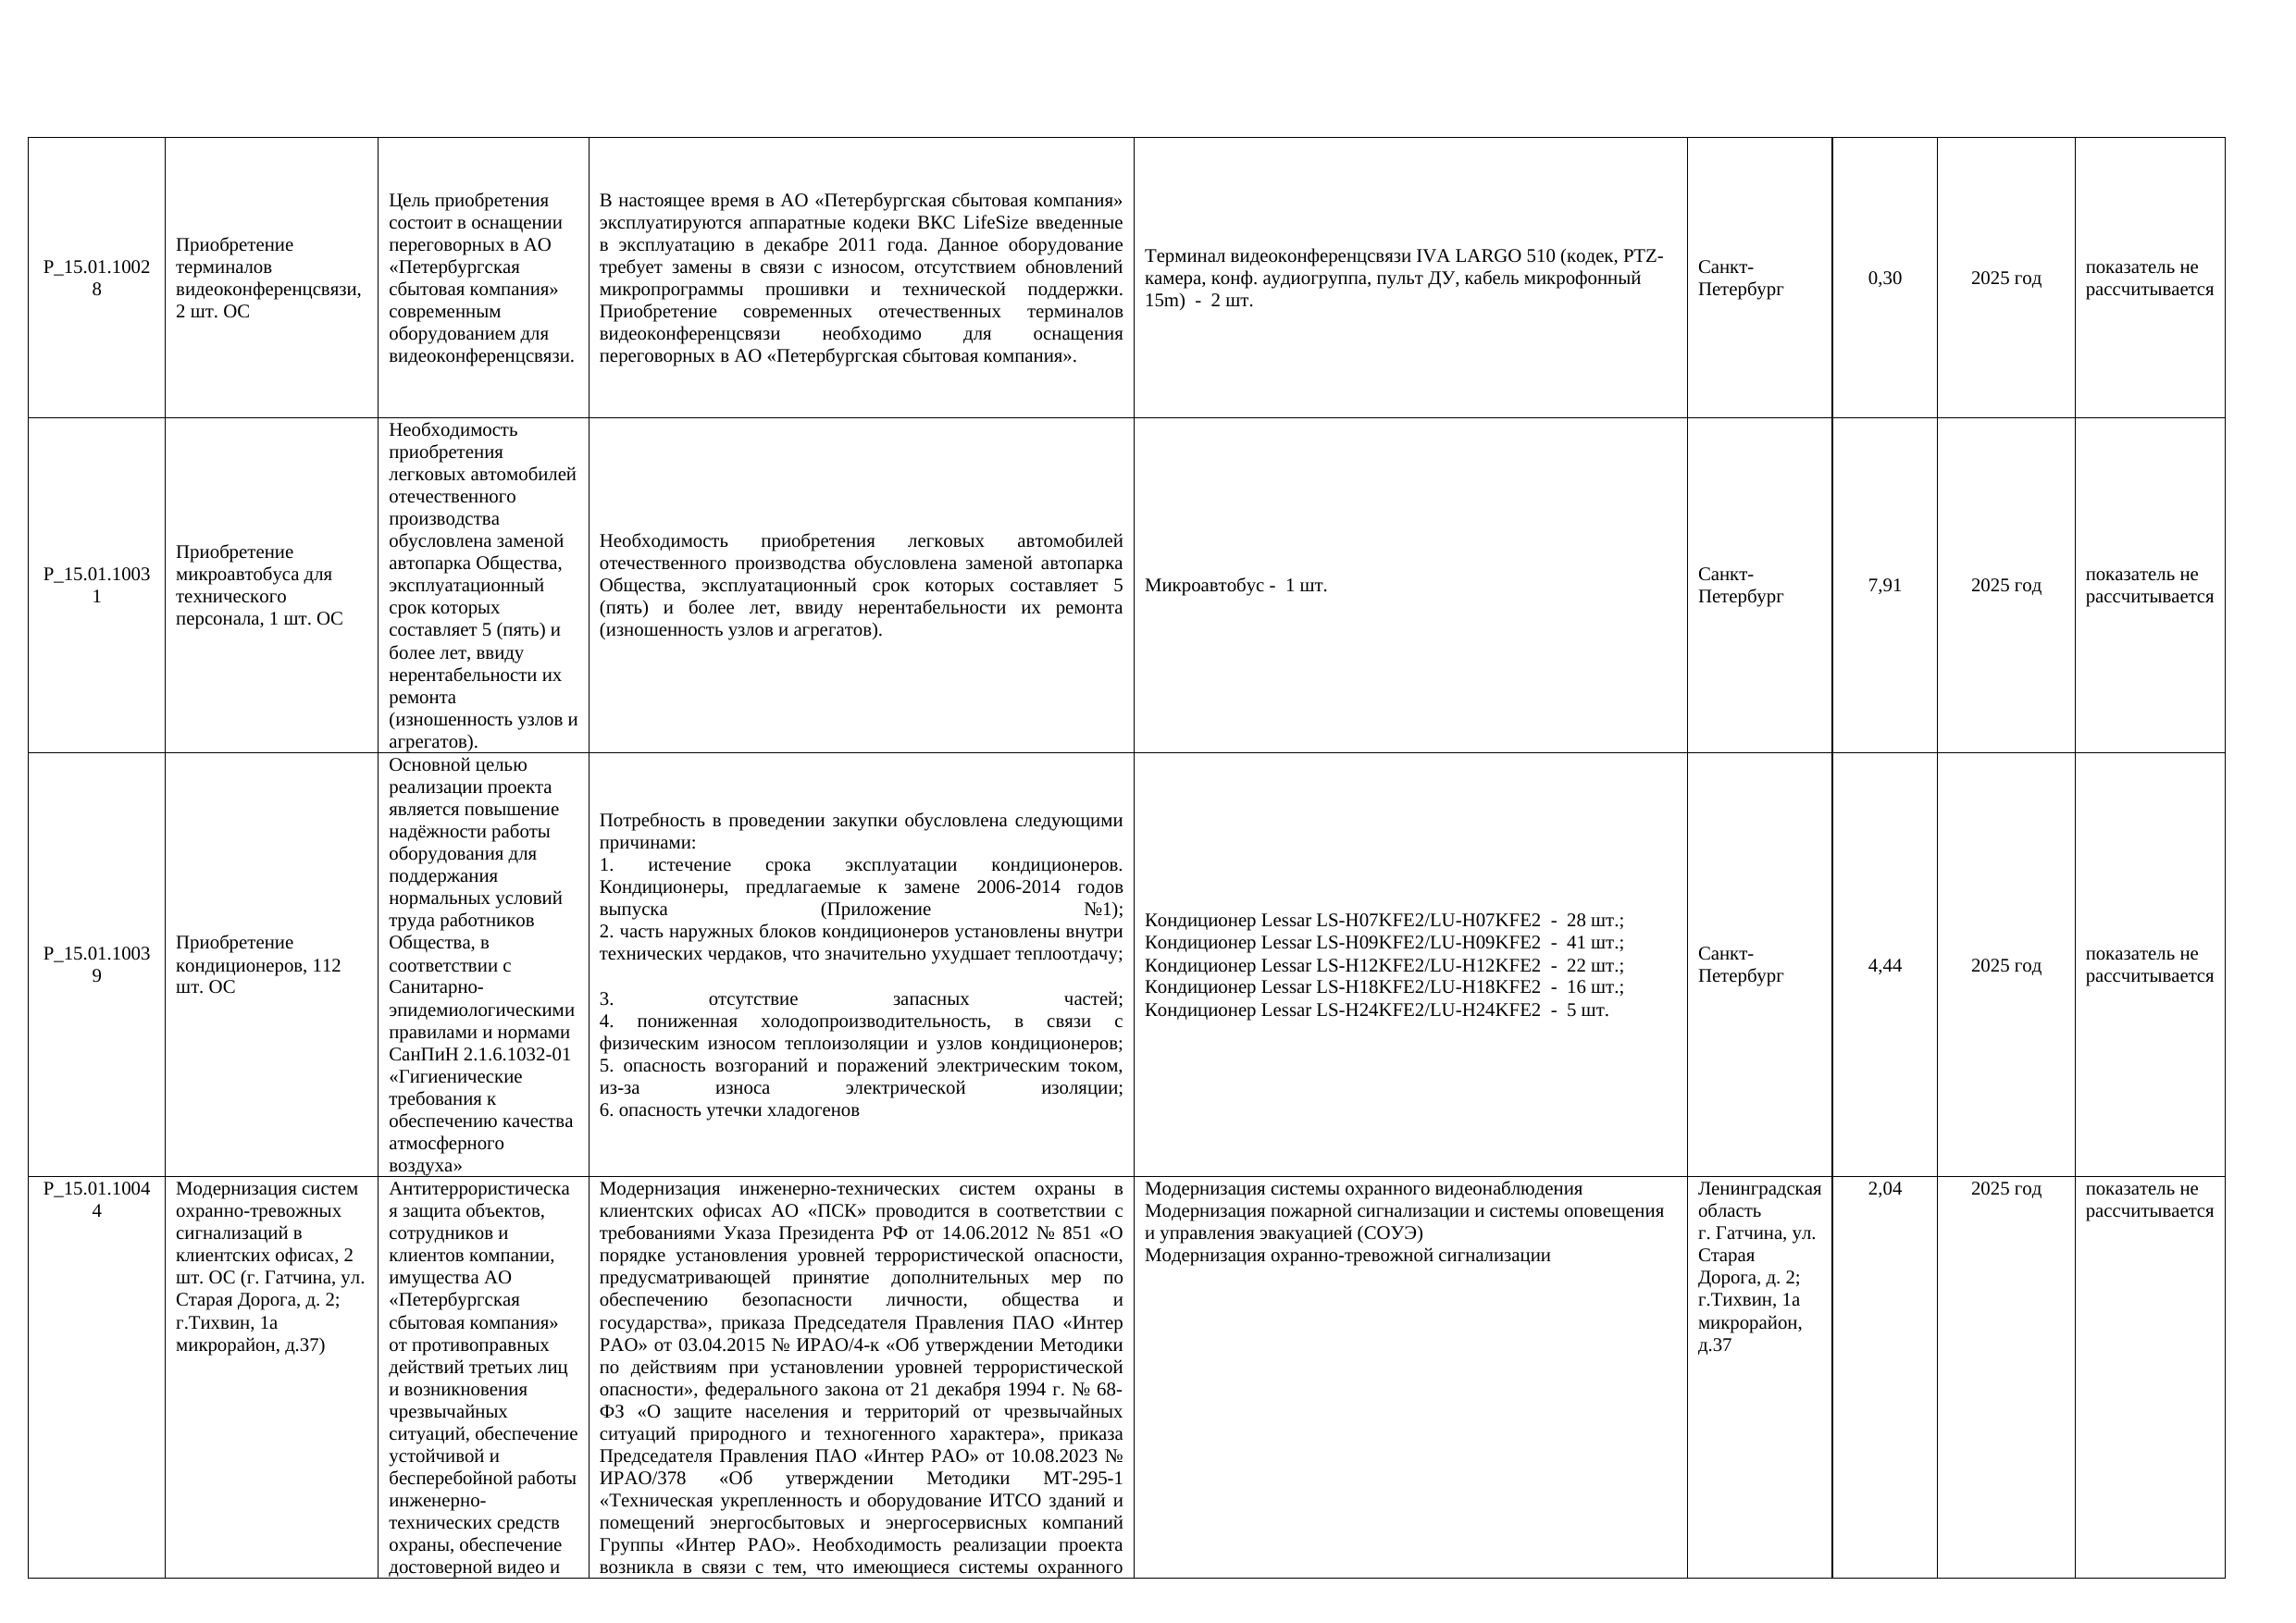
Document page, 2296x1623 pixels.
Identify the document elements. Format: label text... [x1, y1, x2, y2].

table_cell показатель не рассчитывается [2076, 418, 2225, 752]
table_cell 4,44 [1833, 753, 1937, 1176]
table_cell 2025 год [1938, 753, 2075, 1176]
table_cell Приобретение терминалов видеоконференцсвязи, 2 шт. ОС [166, 138, 378, 417]
table_cell 2,04 [1833, 1177, 1937, 1578]
table_cell Цель приобретения состоит в оснащении переговорных в АО «Петербургская сбытовая компания» современным оборудованием для видеоконференцсвязи. [379, 138, 589, 417]
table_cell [2076, 138, 2225, 417]
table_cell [2076, 1177, 2225, 1578]
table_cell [590, 1177, 1134, 1578]
table_cell Приобретение микроавтобуса для технического персонала, 1 шт. ОС [166, 418, 378, 752]
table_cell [379, 1177, 589, 1578]
table_cell показатель не рассчитывается [2076, 753, 2225, 1176]
table_cell Приобретение кондиционеров, 112 шт. ОС [166, 753, 378, 1176]
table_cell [1688, 1177, 1831, 1578]
table_cell Санкт-Петербург [1688, 138, 1831, 417]
table_cell 2025 год [1938, 1177, 2075, 1578]
table_cell 2025 год [1938, 138, 2075, 417]
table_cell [1135, 1177, 1687, 1578]
table_cell Основной целью реализации проекта является повышение надёжности работы оборудования для поддержания нормальных условий труда работников Общества, в соответствии с Санитарно-эпидемиологическими правилами и нормами СанПиН 2.1.6.1032-01 «Гигиенические требования к обеспечению качества атмосферного воздуха» [379, 753, 589, 1176]
table_cell P_15.01.10044 [29, 1177, 165, 1578]
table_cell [166, 1177, 378, 1578]
table_cell P_15.01.10028 [29, 138, 165, 417]
table_cell P_15.01.10031 [29, 418, 165, 752]
table_cell Кондиционер Lessar LS-H07KFE2/LU-H07KFE2 - 28 шт.; Кондиционер Lessar LS-H09KFE2/LU-H09KFE2 - 41 шт.; Кондиционер Lessar LS-H12KFE2/LU-H12KFE2 - 22 шт.; Кондиционер Lessar LS-H18KFE2/LU-H18KFE2 - 16 шт.; Кондиционер Lessar LS-H24KFE2/LU-H24KFE2 - 5 шт. [1135, 753, 1687, 1176]
table_cell Терминал видеоконференцсвязи IVA LARGO 510 (кодек, PTZ-камера, конф. аудиогруппа, пульт ДУ, кабель микрофонный 15m) - 2 шт. [1135, 138, 1687, 417]
table_cell 2025 год [1938, 418, 2075, 752]
table_cell Санкт-Петербург [1688, 418, 1831, 752]
table_cell В настоящее время в АО «Петербургская сбытовая компания» эксплуатируются аппаратные кодеки ВКС LifeSize введенные в эксплуатацию в декабре 2011 года. Данное оборудование требует замены в связи с износом, отсутствием обновлений микропрограммы прошивки и технической поддержки. Приобретение современных отечественных терминалов видеоконференцсвязи необходимо для оснащения переговорных в АО «Петербургская сбытовая компания». [590, 138, 1134, 417]
table_cell P_15.01.10039 [29, 753, 165, 1176]
table_cell Микроавтобус - 1 шт. [1135, 418, 1687, 752]
table_cell Потребность в проведении закупки обусловлена следующими причинами: 1. истечение срока эксплуатации кондиционеров. Кондиционеры, предлагаемые к замене 2006-2014 годов выпуска (Приложение №1); 2. часть наружных блоков кондиционеров установлены внутри технических чердаков, что значительно ухудшает теплоотдачу; 3. отсутствие запасных частей; 4. пониженная холодопроизводительность, в связи с физическим износом теплоизоляции и узлов кондиционеров; 5. опасность возгораний и поражений электрическим током, из-за износа электрической изоляции; 6. опасность утечки хладогенов [590, 753, 1134, 1176]
table_cell Необходимость приобретения легковых автомобилей отечественного производства обусловлена заменой автопарка Общества, эксплуатационный срок которых составляет 5 (пять) и более лет, ввиду нерентабельности их ремонта (изношенность узлов и агрегатов). [379, 418, 589, 752]
table_cell Санкт-Петербург [1688, 753, 1831, 1176]
table_cell Необходимость приобретения легковых автомобилей отечественного производства обусловлена заменой автопарка Общества, эксплуатационный срок которых составляет 5 (пять) и более лет, ввиду нерентабельности их ремонта (изношенность узлов и агрегатов). [590, 418, 1134, 752]
table_cell 0,30 [1833, 138, 1937, 417]
table_cell 7,91 [1833, 418, 1937, 752]
